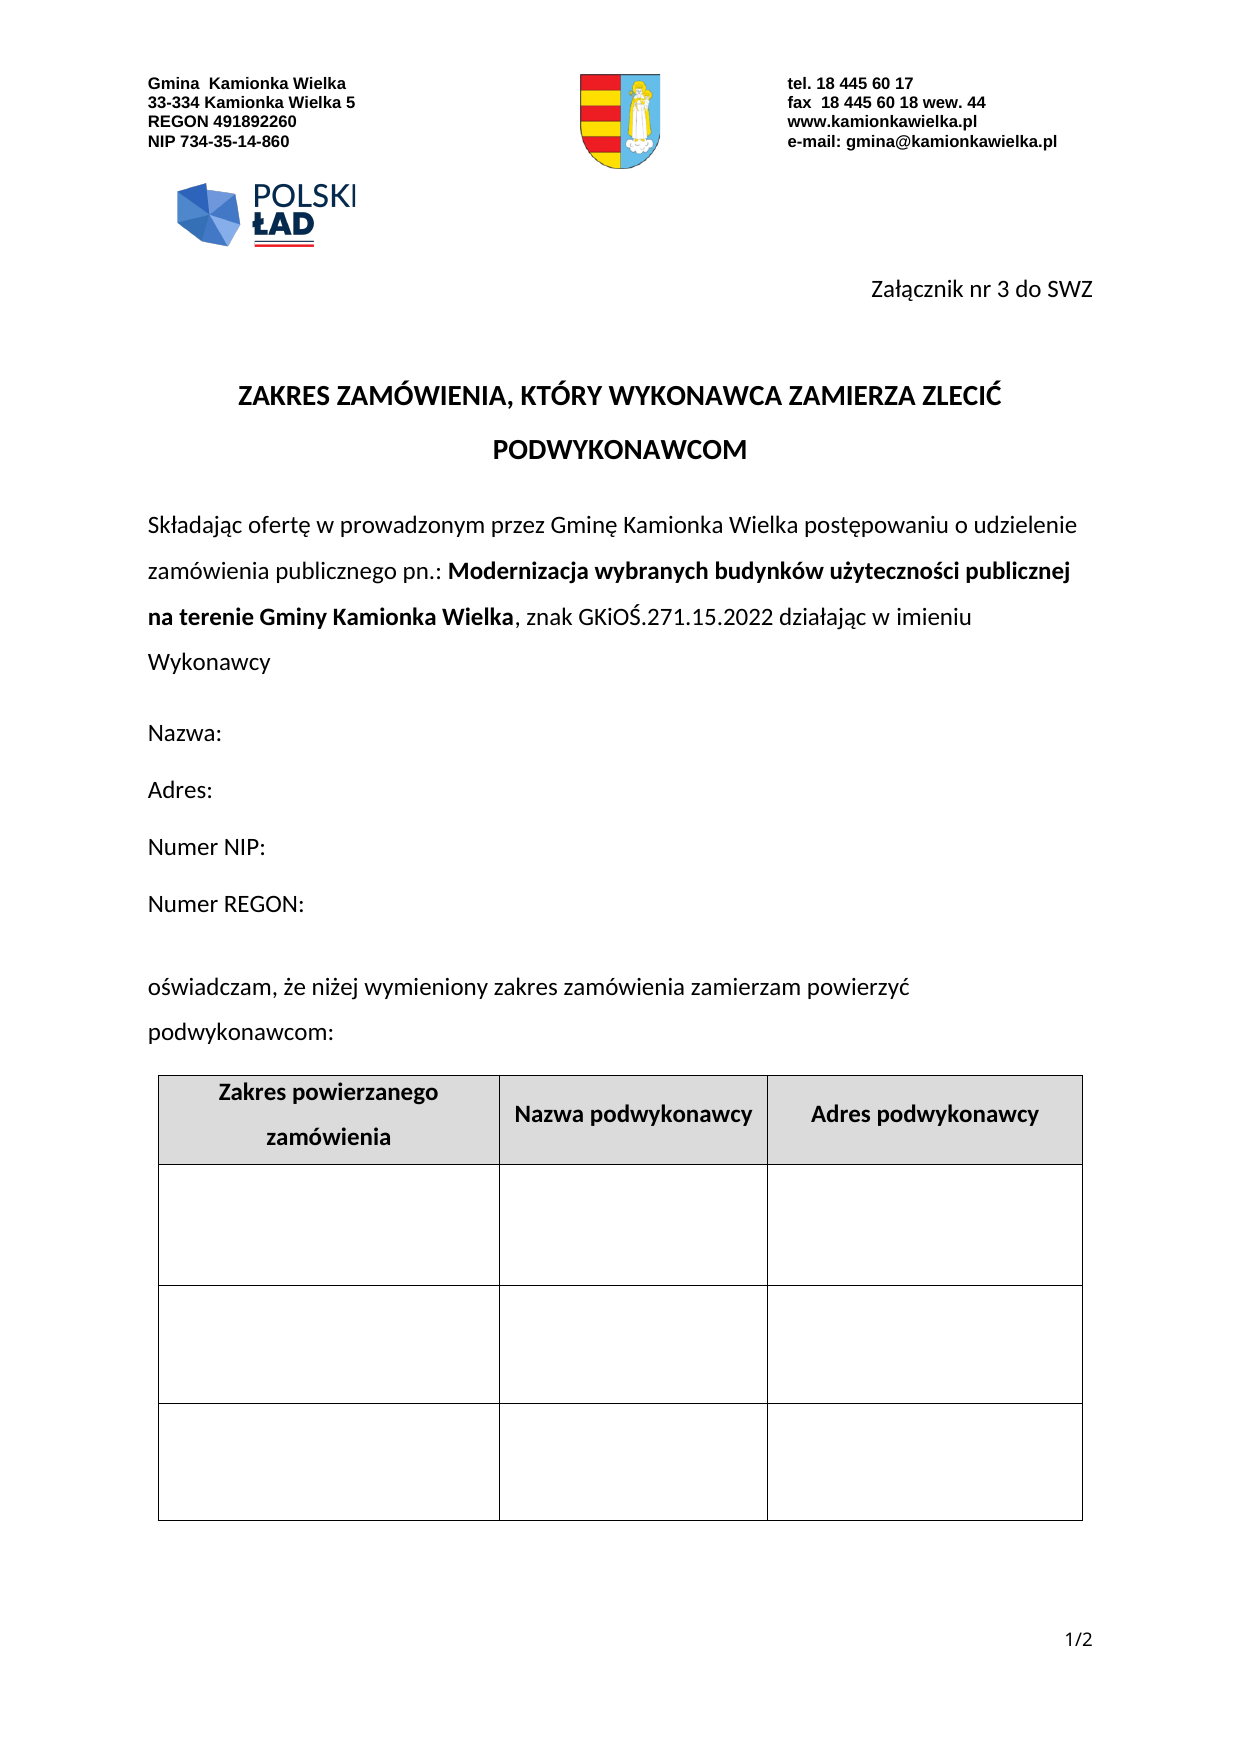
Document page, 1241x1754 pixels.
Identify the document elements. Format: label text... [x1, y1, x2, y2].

table_cell [500, 1165, 767, 1285]
table_header Nazwa podwykonawcy [500, 1076, 767, 1164]
table_cell [768, 1165, 1082, 1285]
text Nazwa: [148, 717, 1092, 755]
table_cell [768, 1404, 1082, 1519]
text Numer REGON: [148, 889, 1092, 927]
table_cell [159, 1165, 499, 1285]
text Załącznik nr 3 do SWZ [148, 273, 1092, 304]
table_cell [159, 1404, 499, 1519]
table_cell [500, 1404, 767, 1519]
text Numer NIP: [148, 831, 1092, 869]
subtitle ZAKRES ZAMÓWIENIA, KTÓRY WYKONAWCA ZAMIERZA ZLECIĆ PODWYKONAWCOM [148, 377, 1092, 466]
table_cell [500, 1286, 767, 1403]
picture [580, 74, 661, 169]
text Adres: [148, 774, 1092, 812]
picture [177, 183, 356, 247]
table_cell [159, 1286, 499, 1403]
text oświadczam, że niżej wymieniony zakres zamówienia zamierzam powierzyć podwykonawcom: [148, 971, 1087, 1047]
table_header Adres podwykonawcy [768, 1076, 1082, 1164]
text Składając ofertę w prowadzonym przez Gminę Kamionka Wielka postępowaniu o udzielenie zamówienia publicznego pn.: Modernizacja wybranych budynków użyteczności publicznej na terenie Gminy Kamionka Wielka, znak GKiOŚ.271.15.2022 działając w imieniu Wykonawcy [148, 509, 1092, 677]
table_cell [768, 1286, 1082, 1403]
table_header Zakres powierzanego zamówienia [159, 1076, 499, 1164]
